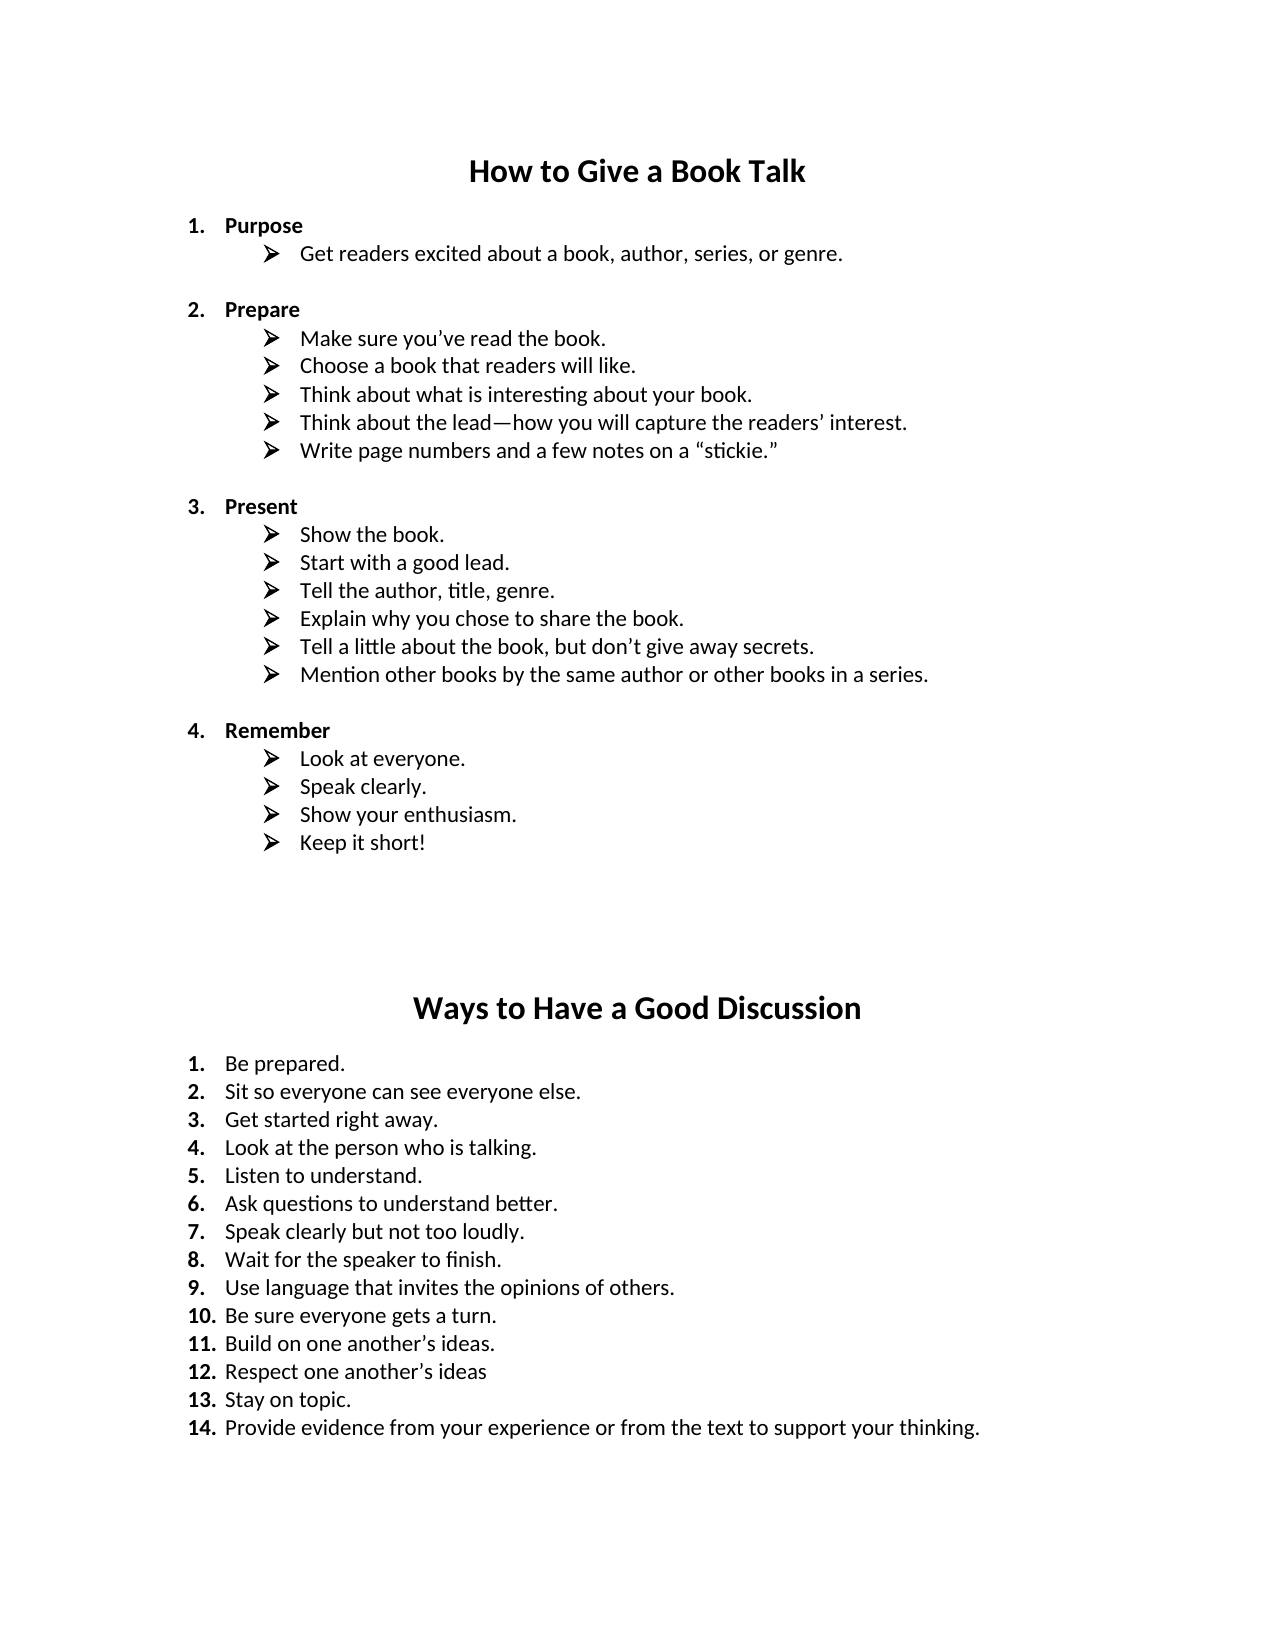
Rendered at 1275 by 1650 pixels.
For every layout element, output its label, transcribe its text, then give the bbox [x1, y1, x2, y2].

list Keep it short! [262, 828, 1125, 856]
list Speak clearly. [262, 772, 1125, 800]
list Mention other books by the same author or other books in a series. [262, 660, 1125, 688]
list Choose a book that readers will like. [262, 352, 1125, 380]
list Show the book. [262, 520, 1125, 548]
list Wait for the speaker to finish. [187, 1245, 1125, 1273]
text How to Give a Book Talk [150, 150, 1125, 191]
list Explain why you chose to share the book. [262, 604, 1125, 632]
list Make sure you’ve read the book. [262, 324, 1125, 352]
list Start with a good lead. [262, 548, 1125, 576]
list Get started right away. [187, 1105, 1125, 1133]
list Listen to understand. [187, 1161, 1125, 1189]
list Speak clearly but not too loudly. [187, 1217, 1125, 1245]
list Get readers excited about a book, author, series, or genre. [262, 239, 1125, 268]
list Provide evidence from your experience or from the text to support your thinking. [187, 1413, 1125, 1441]
list Ask questions to understand better. [187, 1189, 1125, 1217]
list Show your enthusiasm. [262, 800, 1125, 828]
list Be prepared. [187, 1049, 1125, 1077]
list Present [187, 492, 1125, 520]
list Use language that invites the opinions of others. [187, 1273, 1125, 1301]
list Purpose [187, 212, 1125, 239]
text Ways to Have a Good Discussion [150, 987, 1125, 1028]
list Tell the author, title, genre. [262, 576, 1125, 604]
list Sit so everyone can see everyone else. [187, 1077, 1125, 1105]
list Remember [187, 716, 1125, 744]
list Think about the lead—how you will capture the readers’ interest. [262, 408, 1125, 436]
list Build on one another’s ideas. [187, 1329, 1125, 1357]
list Prepare [187, 296, 1125, 324]
list Respect one another’s ideas [187, 1357, 1125, 1385]
list Look at everyone. [262, 744, 1125, 772]
list Write page numbers and a few notes on a “stickie.” [262, 436, 1125, 464]
list Be sure everyone gets a turn. [187, 1301, 1125, 1329]
list Look at the person who is talking. [187, 1133, 1125, 1161]
list Stay on topic. [187, 1385, 1125, 1413]
list Think about what is interesting about your book. [262, 380, 1125, 408]
list Tell a little about the book, but don’t give away secrets. [262, 632, 1125, 660]
